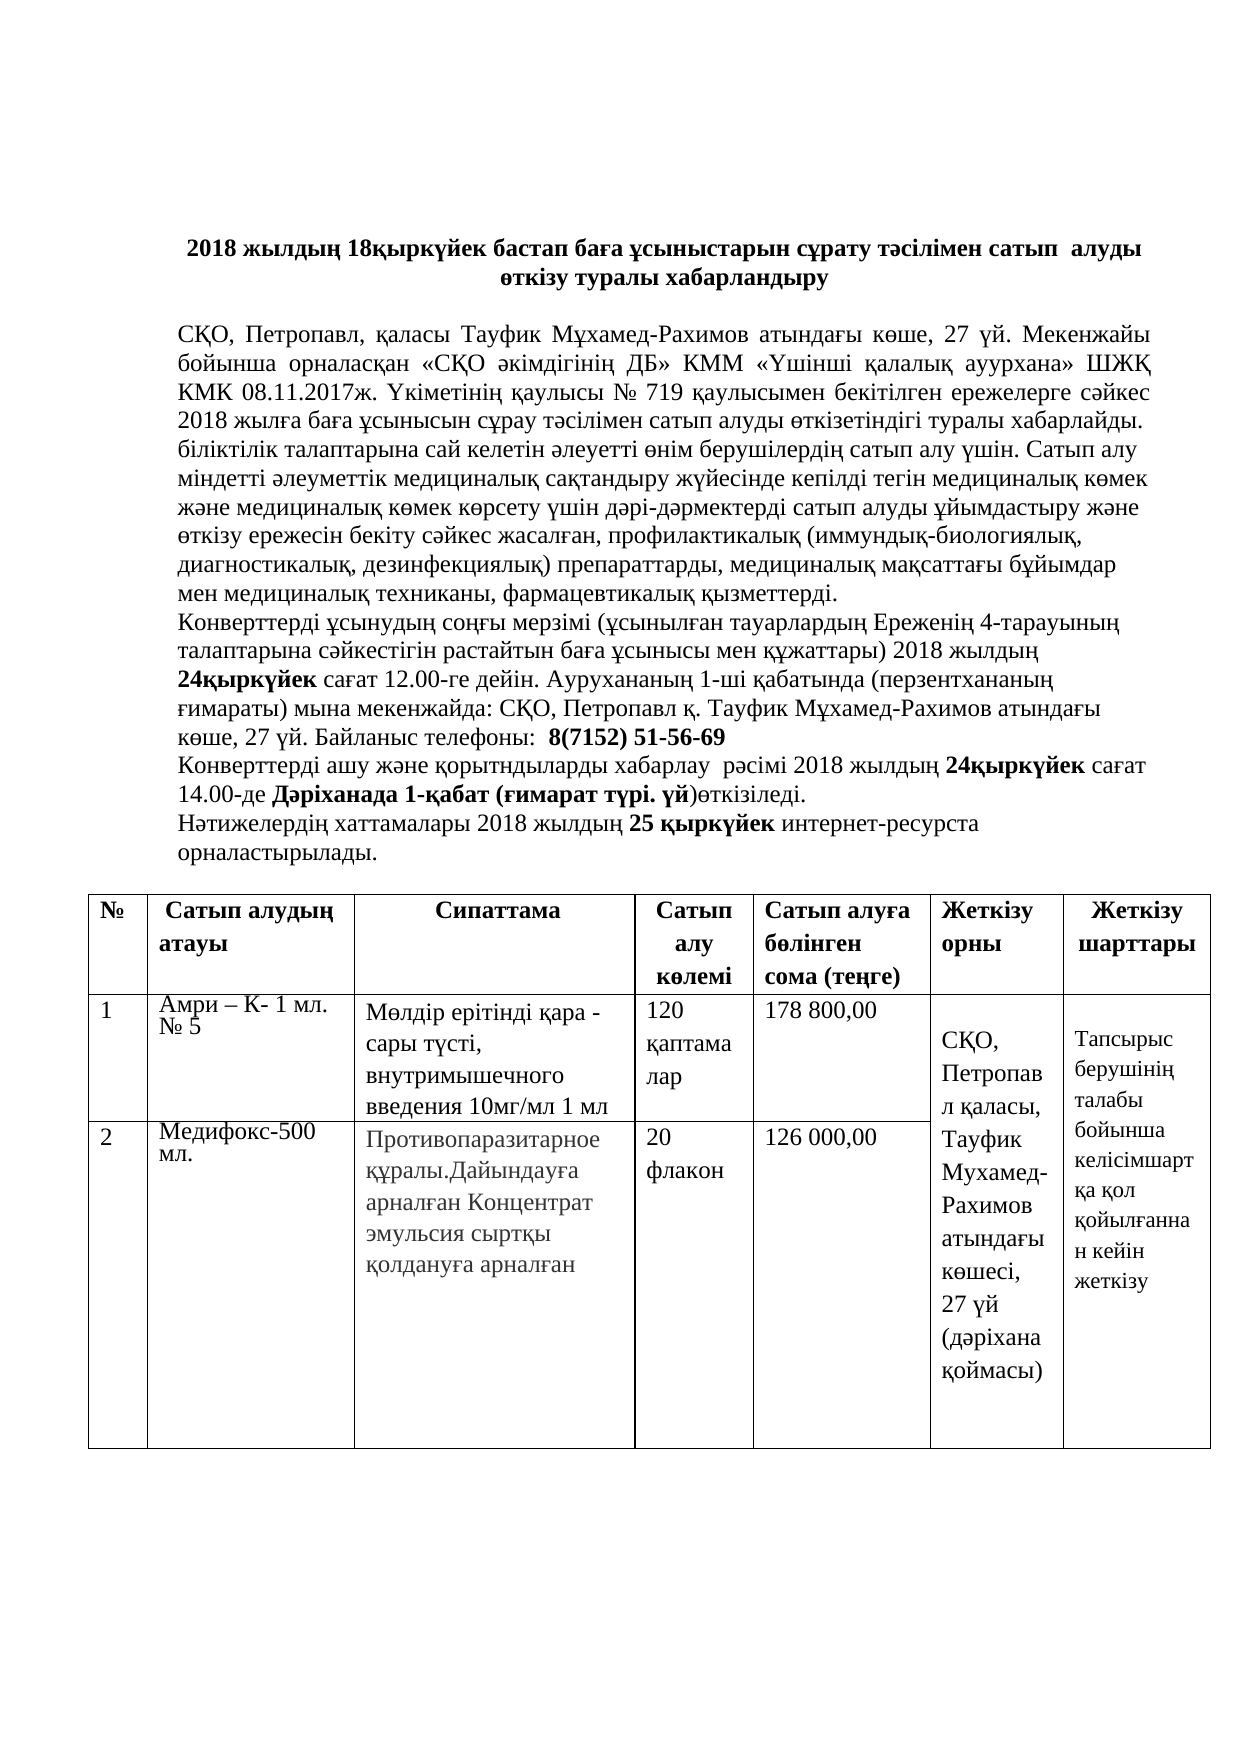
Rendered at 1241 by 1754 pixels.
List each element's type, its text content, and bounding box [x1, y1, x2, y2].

text СҚО, Петропавл, қаласы Тауфик Мұхамед-Рахимов атындағы көше, 27 үй. Мекенжайы бойынша орналасқан «СҚО әкімдігінің ДБ» КММ «Үшінші қалалық ауурхана» ШЖҚ КМК 08.11.2017ж. Үкіметінің қаулысы № 719 қаулысымен бекітілген ережелерге сәйкес 2018 жылға баға ұсынысын сұрау тәсілімен сатып алуды өткізетіндігі туралы хабарлайды. [177, 319, 1152, 434]
text біліктілік талаптарына сай келетін әлеуетті өнім берушілердің сатып алу үшін. Сатып алу міндетті әлеуметтік медициналық сақтандыру жүйесінде кепілді тегін медициналық көмек және медициналық көмек көрсету үшін дәрі-дәрмектерді сатып алуды ұйымдастыру және өткізу ережесін бекіту сәйкес жасалған, профилактикалық (иммундық-биологиялық, диагностикалық, дезинфекциялық) препараттарды, медициналық мақсаттағы бұйымдар мен медициналық техниканы, фармацевтикалық қызметтерді. Конверттерді ұсынудың соңғы мерзімі (ұсынылған тауарлардың Ереженің 4-тарауының талаптарына сәйкестігін растайтын баға ұсынысы мен құжаттары) 2018 жылдың 24қыркүйек сағат 12.00-ге дейін. Аурухананың 1-ші қабатында (перзентхананың ғимараты) мына мекенжайда: СҚО, Петропавл қ. Тауфик Мұхамед-Рахимов атындағы көше, 27 үй. Байланыс телефоны: 8(7152) 51-56-69 [177, 434, 1152, 751]
table_cell 178 800,00 [754, 995, 930, 1121]
table_cell Амри – К- 1 мл. № 5 [148, 995, 354, 1121]
table_header Сипаттама [355, 895, 634, 994]
table_cell СҚО, Петропавл қаласы, Тауфик Мухамед-Рахимов атындағы көшесі, 27 үй (дәріхана қоймасы) [931, 995, 1063, 1447]
table_cell 1 [89, 995, 147, 1121]
table_header Сатып алуға бөлінген сома (теңге) [754, 895, 930, 994]
table_cell 120 қаптамалар [636, 995, 753, 1121]
table_cell 20 флакон [636, 1122, 753, 1447]
table_cell Мөлдір ерітінді қара - сары түсті, внутримышечного введения 10мг/мл 1 мл [355, 995, 634, 1121]
table_header Сатып алудың атауы [148, 895, 354, 994]
text Нәтижелердің хаттамалары 2018 жылдың 25 қыркүйек интернет-ресурста орналастырылады. [177, 808, 1152, 866]
table_cell Противопаразитарное құралы.Дайындауға арналған Концентрат эмульсия сыртқы қолдануға арналған [355, 1122, 634, 1447]
table_header Сатып алу көлемі [636, 895, 753, 994]
table_cell 2 [89, 1122, 147, 1447]
table_header № [89, 895, 147, 994]
text Конверттерді ашу және қорытндыларды хабарлау рәсімі 2018 жылдың 24қыркүйек сағат 14.00-де Дәріханада 1-қабат (ғимарат түрі. үй)өткізіледі. [177, 751, 1152, 808]
table_header Жеткізу орны [931, 895, 1063, 994]
table_header Жеткізу шарттары [1064, 895, 1210, 994]
table_cell Медифокс-500 мл. [148, 1122, 354, 1447]
table_cell 126 000,00 [754, 1122, 930, 1447]
table_cell Тапсырыс берушінің талабы бойынша келісімшартқа қол қойылғаннан кейін жеткізу [1064, 995, 1210, 1447]
text 2018 жылдың 18қыркүйек бастап баға ұсыныстарын сұрату тәсілімен сатып алуды өткізу туралы хабарландыру [177, 233, 1152, 291]
